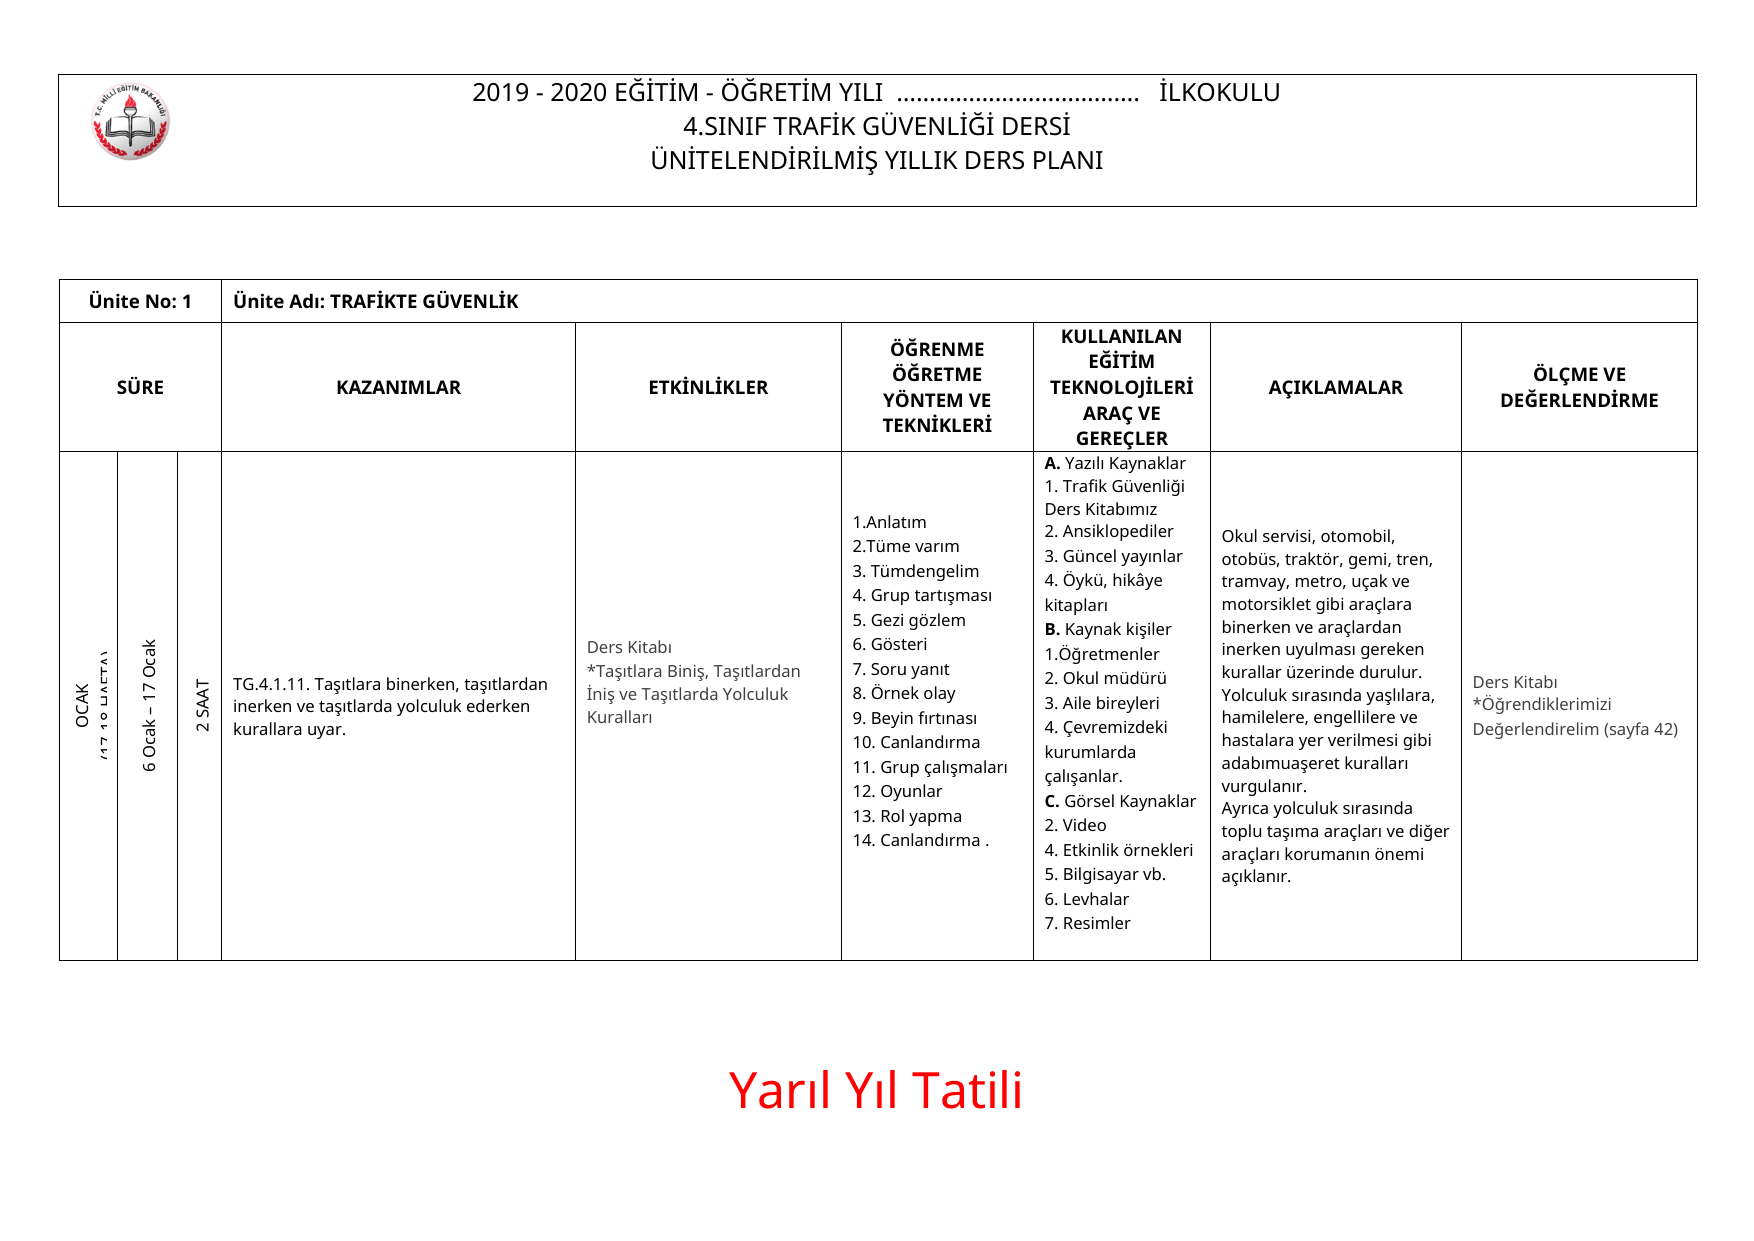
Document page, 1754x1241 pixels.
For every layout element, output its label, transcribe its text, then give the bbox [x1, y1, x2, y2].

table_cell 6 Ocak – 17 Ocak [118, 452, 177, 960]
table_cell KULLANILAN EĞİTİM TEKNOLOJİLERİ ARAÇ VE GEREÇLER [1034, 323, 1210, 451]
table_cell TG.4.1.11. Taşıtlara binerken, taşıtlardan inerken ve taşıtlarda yolculuk ederken kurallara uyar. [222, 452, 575, 960]
picture [85, 77, 175, 167]
table_cell A. Yazılı Kaynaklar 1. Trafik Güvenliği Ders Kitabımız 2. Ansiklopediler 3. Güncel yayınlar 4. Öykü, hikâye kitapları B. Kaynak kişiler 1.Öğretmenler 2. Okul müdürü 3. Aile bireyleri 4. Çevremizdeki kurumlarda çalışanlar. C. Görsel Kaynaklar 2. Video 4. Etkinlik örnekleri 5. Bilgisayar vb. 6. Levhalar 7. Resimler [1034, 452, 1210, 960]
table_cell Okul servisi, otomobil, otobüs, traktör, gemi, tren, tramvay, metro, uçak ve motorsiklet gibi araçlara binerken ve araçlardan inerken uyulması gereken kurallar üzerinde durulur. Yolculuk sırasında yaşlılara, hamilelere, engellilere ve hastalara yer verilmesi gibi adabımuaşeret kuralları vurgulanır. Ayrıca yolculuk sırasında toplu taşıma araçları ve diğer araçları korumanın önemi açıklanır. [1211, 452, 1461, 960]
table_cell KAZANIMLAR [222, 323, 575, 451]
table_cell OCAK (17-18.HAFTA) [60, 452, 117, 960]
table_cell ETKİNLİKLER [576, 323, 841, 451]
table_cell Ders Kitabı *Öğrendiklerimizi Değerlendirelim (sayfa 42) [1462, 452, 1697, 960]
table_header Ünite No: 1 [60, 280, 221, 322]
table_cell ÖLÇME VE DEĞERLENDİRME [1462, 323, 1697, 451]
table_header Ünite Adı: TRAFİKTE GÜVENLİK [222, 280, 1697, 322]
text Yarıl Yıl Tatili [59, 1055, 1695, 1123]
table_cell Ders Kitabı *Taşıtlara Biniş, Taşıtlardan İniş ve Taşıtlarda Yolculuk Kuralları [576, 452, 841, 960]
table_cell SÜRE [60, 323, 221, 451]
table_cell 2 SAAT [178, 452, 221, 960]
table_cell ÖĞRENME ÖĞRETME YÖNTEM VE TEKNİKLERİ [842, 323, 1033, 451]
table_cell AÇIKLAMALAR [1211, 323, 1461, 451]
table_cell 1.Anlatım 2.Tüme varım 3. Tümdengelim 4. Grup tartışması 5. Gezi gözlem 6. Gösteri 7. Soru yanıt 8. Örnek olay 9. Beyin fırtınası 10. Canlandırma 11. Grup çalışmaları 12. Oyunlar 13. Rol yapma 14. Canlandırma . [842, 452, 1033, 960]
